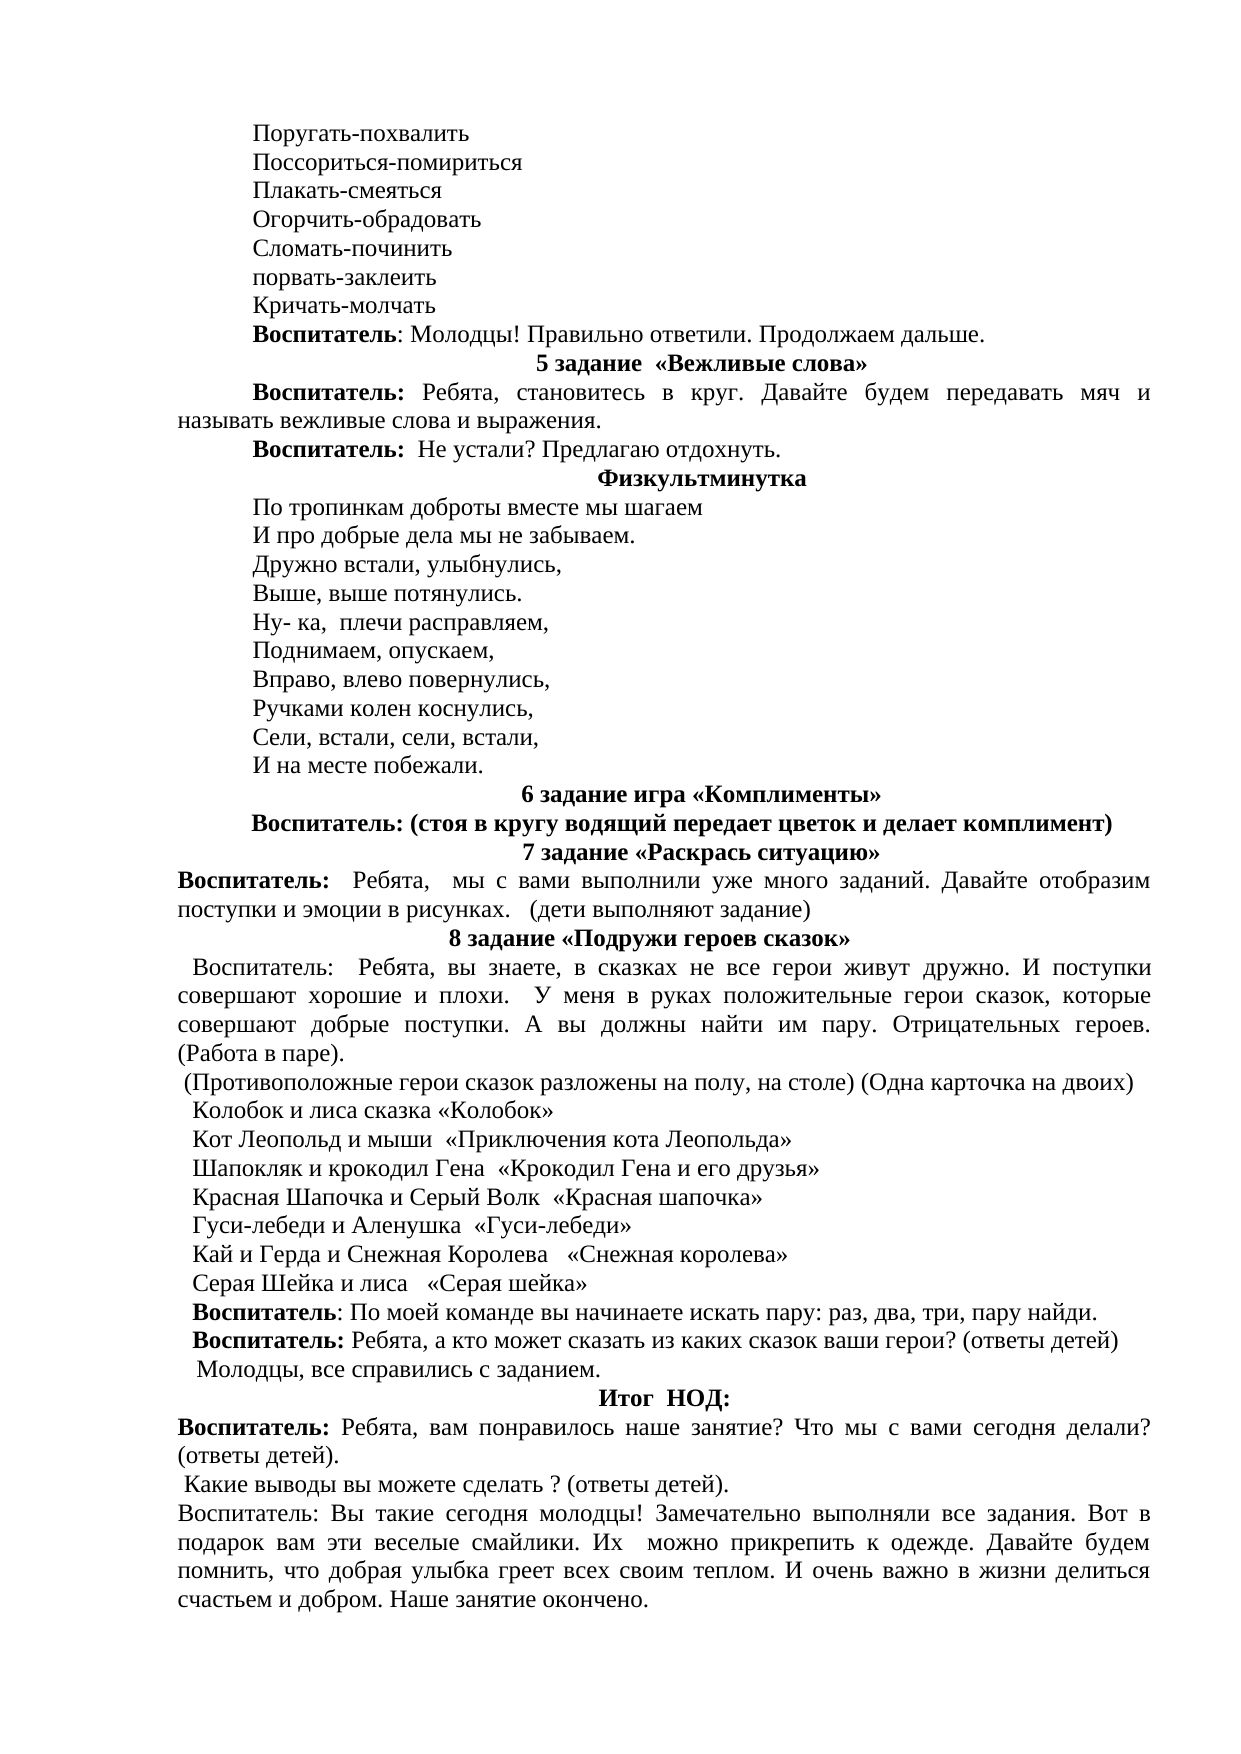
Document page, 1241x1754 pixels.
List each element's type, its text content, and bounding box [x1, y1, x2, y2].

list порвать-заклеить [177, 262, 1152, 291]
text Воспитатель: Не устали? Предлагаю отдохнуть. [177, 434, 1152, 463]
text Воспитатель: (стоя в кругу водящий передает цветок и делает комплимент) [177, 808, 1152, 837]
text Воспитатель: Ребята, становитесь в круг. Давайте будем передавать мяч и называть вежливые слова и выражения. [177, 377, 1152, 434]
text Кот Леопольд и мыши «Приключения кота Леопольда» [177, 1124, 1152, 1153]
text Воспитатель: Ребята, а кто может сказать из каких сказок ваши герои? (ответы детей) [177, 1326, 1152, 1354]
text Шапокляк и крокодил Гена «Крокодил Гена и его друзья» [177, 1153, 1152, 1182]
text (Противоположные герои сказок разложены на полу, на столе) (Одна карточка на двоих) [177, 1067, 1152, 1096]
text Воспитатель: Ребята, вам понравилось наше занятие? Что мы с вами сегодня делали? (ответы детей). [177, 1412, 1152, 1469]
text Поднимаем, опускаем, [177, 636, 1152, 664]
text Ручками колен коснулись, [177, 693, 1152, 722]
text Дружно встали, улыбнулись, [177, 549, 1152, 578]
text 5 задание «Вежливые слова» [177, 348, 1152, 377]
text По тропинкам доброты вместе мы шагаем [177, 492, 1152, 521]
text Воспитатель: Молодцы! Правильно ответили. Продолжаем дальше. [177, 319, 1152, 348]
text 8 задание «Подружи героев сказок» [148, 923, 1152, 952]
text 6 задание игра «Комплименты» [177, 779, 1152, 808]
text Красная Шапочка и Серый Волк «Красная шапочка» [177, 1182, 1152, 1211]
text Сели, встали, сели, встали, [177, 722, 1152, 751]
list Кричать-молчать [177, 291, 1152, 319]
list Огорчить-обрадовать [177, 204, 1152, 233]
text Итог НОД: [177, 1383, 1152, 1412]
text Молодцы, все справились с заданием. [177, 1354, 1152, 1383]
text Какие выводы вы можете сделать ? (ответы детей). [177, 1469, 1152, 1498]
text И на месте побежали. [177, 751, 1152, 779]
text Воспитатель: По моей команде вы начинаете искать пару: раз, два, три, пару найди. [177, 1297, 1152, 1326]
list Плакать-смеяться [177, 176, 1152, 204]
text Воспитатель: Ребята, вы знаете, в сказках не все герои живут дружно. И поступки совершают хорошие и плохи. У меня в руках положительные герои сказок, которые совершают добрые поступки. А вы должны найти им пару. Отрицательных героев. (Работа в паре). [177, 952, 1152, 1067]
text Колобок и лиса сказка «Колобок» [177, 1096, 1152, 1124]
text Воспитатель: Ребята, мы с вами выполнили уже много заданий. Давайте отобразим поступки и эмоции в рисунках. (дети выполняют задание) [177, 866, 1152, 923]
text Ну- ка, плечи расправляем, [177, 607, 1152, 636]
text Выше, выше потянулись. [177, 578, 1152, 607]
text И про добрые дела мы не забываем. [177, 521, 1152, 549]
text Серая Шейка и лиса «Серая шейка» [177, 1268, 1152, 1297]
list Поругать-похвалить [177, 118, 1152, 147]
text Гуси-лебеди и Аленушка «Гуси-лебеди» [177, 1211, 1152, 1239]
list Поссориться-помириться [177, 147, 1152, 176]
text Воспитатель: Вы такие сегодня молодцы! Замечательно выполняли все задания. Вот в подарок вам эти веселые смайлики. Их можно прикрепить к одежде. Давайте будем помнить, что добрая улыбка греет всех своим теплом. И очень важно в жизни делиться счастьем и добром. Наше занятие окончено. [177, 1498, 1152, 1613]
list Сломать-починить [177, 233, 1152, 262]
text Кай и Герда и Снежная Королева «Снежная королева» [177, 1239, 1152, 1268]
text Вправо, влево повернулись, [177, 664, 1152, 693]
text Физкультминутка [177, 463, 1152, 492]
text 7 задание «Раскрась ситуацию» [177, 837, 1152, 866]
